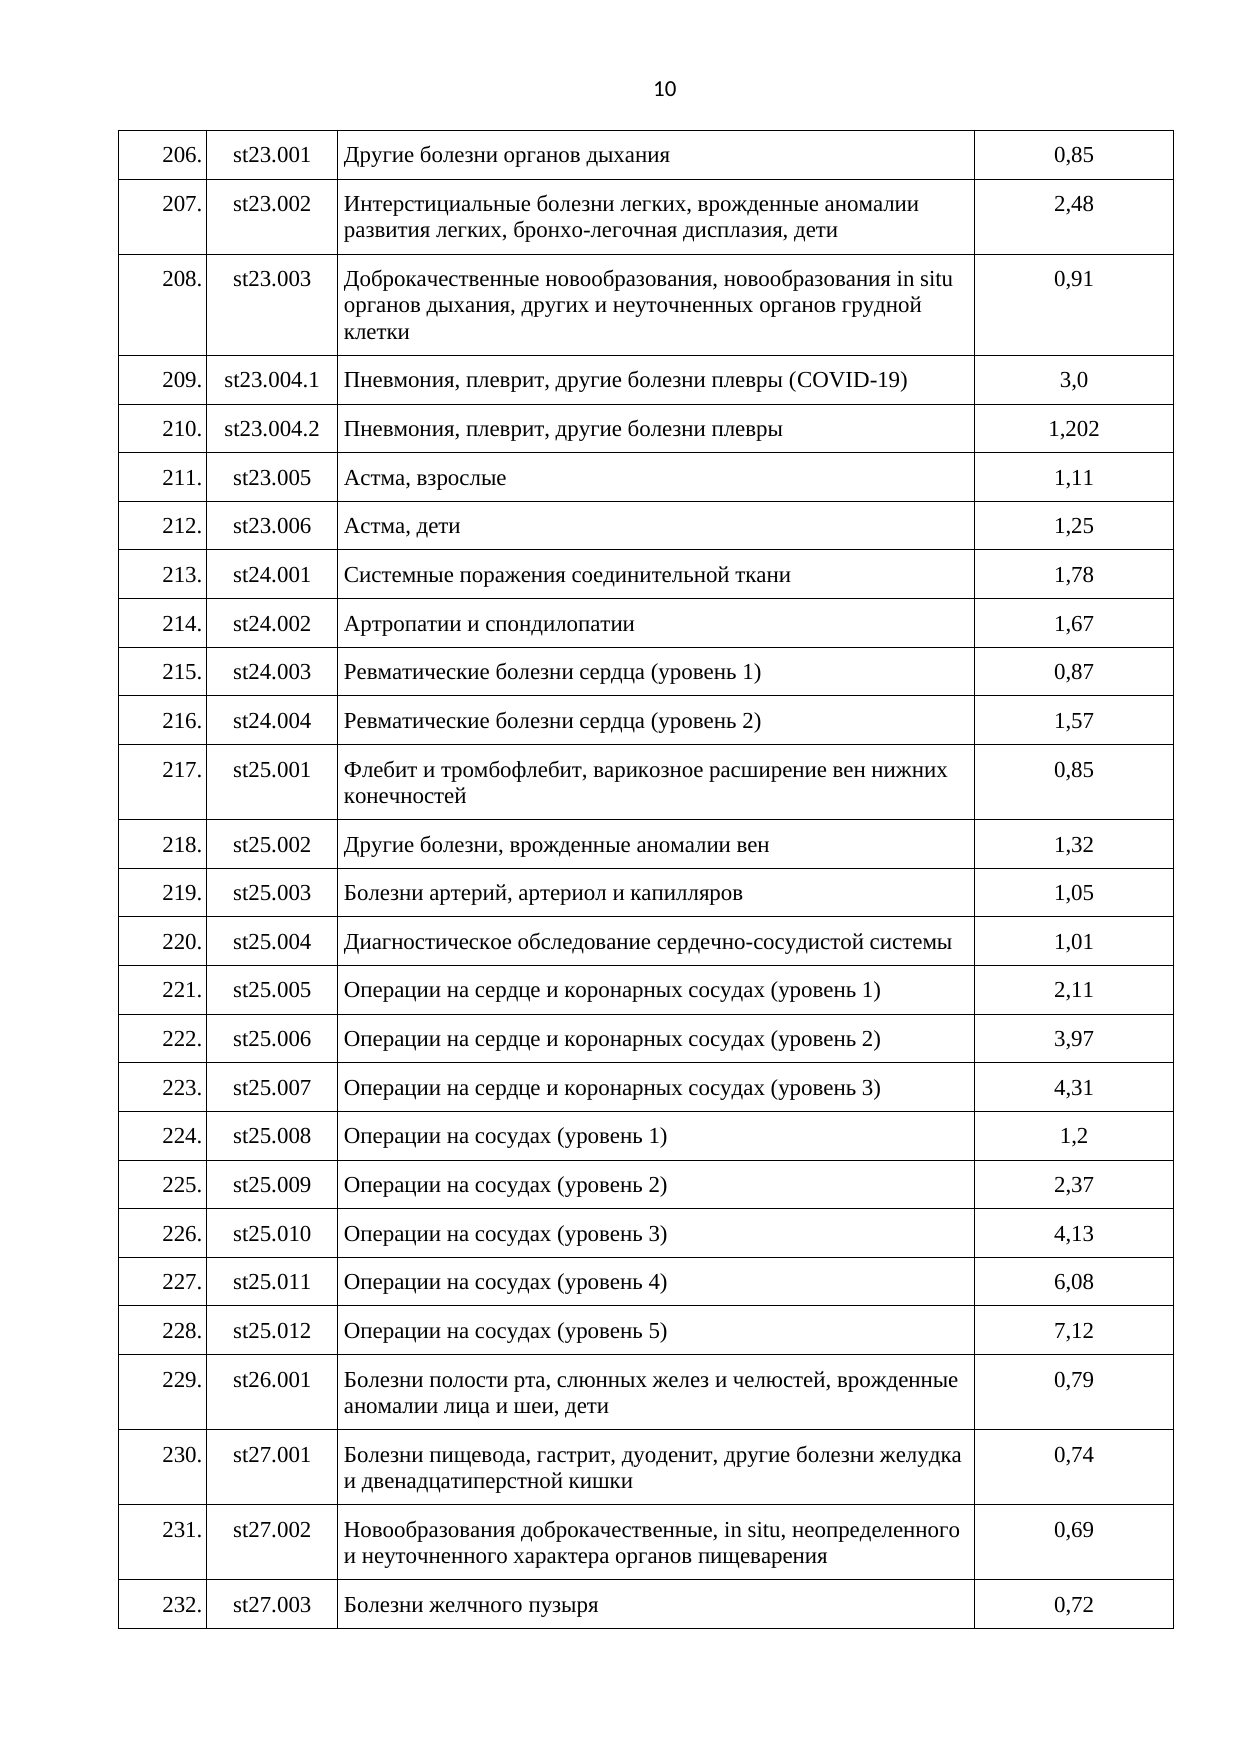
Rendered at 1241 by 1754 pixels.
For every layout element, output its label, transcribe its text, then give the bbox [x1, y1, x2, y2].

table_cell [119, 1505, 206, 1579]
table_cell st23.004.1 [207, 356, 337, 403]
table_cell 2,48 [975, 180, 1173, 253]
table_cell [119, 356, 206, 403]
table_cell Операции на сосудах (уровень 4) [338, 1258, 974, 1305]
table_cell 0,87 [975, 648, 1173, 695]
table_cell [119, 180, 206, 253]
table_cell Диагностическое обследование сердечно-сосудистой системы [338, 917, 974, 965]
table_cell st23.001 [207, 131, 337, 178]
table_cell Флебит и тромбофлебит, варикозное расширение вен нижних конечностей [338, 745, 974, 819]
table_cell [119, 696, 206, 744]
table_cell st24.004 [207, 696, 337, 744]
table_cell st23.004.2 [207, 405, 337, 452]
table_cell Ревматические болезни сердца (уровень 2) [338, 696, 974, 744]
table_cell Операции на сосудах (уровень 1) [338, 1112, 974, 1159]
table_cell 1,57 [975, 696, 1173, 744]
table_cell 1,78 [975, 550, 1173, 598]
table_cell st26.001 [207, 1355, 337, 1429]
table_cell 0,85 [975, 745, 1173, 819]
table_cell [119, 405, 206, 452]
table_cell 2,37 [975, 1161, 1173, 1208]
table_cell [119, 966, 206, 1013]
table_cell st23.006 [207, 502, 337, 549]
table_cell 1,2 [975, 1112, 1173, 1159]
table_cell st25.010 [207, 1209, 337, 1257]
table_cell [119, 1209, 206, 1257]
table_cell 3,0 [975, 356, 1173, 403]
table_cell Болезни пищевода, гастрит, дуоденит, другие болезни желудка и двенадцатиперстной кишки [338, 1430, 974, 1504]
table_cell st25.009 [207, 1161, 337, 1208]
table_cell Пневмония, плеврит, другие болезни плевры (COVID-19) [338, 356, 974, 403]
table_cell [119, 131, 206, 178]
table_cell st25.012 [207, 1306, 337, 1354]
table_cell [119, 1258, 206, 1305]
table_cell [119, 453, 206, 501]
table_cell Другие болезни органов дыхания [338, 131, 974, 178]
table_cell st25.001 [207, 745, 337, 819]
table_cell 6,08 [975, 1258, 1173, 1305]
table_cell [119, 1355, 206, 1429]
table_cell 4,31 [975, 1063, 1173, 1111]
table_cell Системные поражения соединительной ткани [338, 550, 974, 598]
table_cell st25.004 [207, 917, 337, 965]
table_cell 1,25 [975, 502, 1173, 549]
table_cell 0,69 [975, 1505, 1173, 1579]
table_cell [119, 869, 206, 916]
table_cell Операции на сосудах (уровень 2) [338, 1161, 974, 1208]
table_cell st23.005 [207, 453, 337, 501]
table_cell Ревматические болезни сердца (уровень 1) [338, 648, 974, 695]
table_cell 4,13 [975, 1209, 1173, 1257]
table_cell 0,79 [975, 1355, 1173, 1429]
table_cell st24.003 [207, 648, 337, 695]
table_cell 2,11 [975, 966, 1173, 1013]
table_cell Болезни артерий, артериол и капилляров [338, 869, 974, 916]
table_cell [119, 745, 206, 819]
table_cell st24.001 [207, 550, 337, 598]
table_cell [119, 648, 206, 695]
table_cell 7,12 [975, 1306, 1173, 1354]
table_cell st25.003 [207, 869, 337, 916]
table_cell Другие болезни, врожденные аномалии вен [338, 820, 974, 868]
table_cell 0,74 [975, 1430, 1173, 1504]
table_cell [119, 1430, 206, 1504]
table_cell st24.002 [207, 599, 337, 647]
table_cell 0,72 [975, 1580, 1173, 1628]
table_cell Астма, дети [338, 502, 974, 549]
table_cell Операции на сердце и коронарных сосудах (уровень 2) [338, 1015, 974, 1062]
table_cell 3,97 [975, 1015, 1173, 1062]
table_cell [119, 1112, 206, 1159]
table_cell [119, 550, 206, 598]
table_cell Операции на сердце и коронарных сосудах (уровень 1) [338, 966, 974, 1013]
table_cell st25.006 [207, 1015, 337, 1062]
table_cell [119, 1580, 206, 1628]
table_cell [119, 917, 206, 965]
table_cell [119, 255, 206, 355]
table_cell st23.002 [207, 180, 337, 253]
table_cell st27.003 [207, 1580, 337, 1628]
table_cell st25.011 [207, 1258, 337, 1305]
table_cell [119, 502, 206, 549]
table_cell Болезни полости рта, слюнных желез и челюстей, врожденные аномалии лица и шеи, дети [338, 1355, 974, 1429]
table_cell [119, 1306, 206, 1354]
table_cell Операции на сердце и коронарных сосудах (уровень 3) [338, 1063, 974, 1111]
table_cell st25.007 [207, 1063, 337, 1111]
table_cell Пневмония, плеврит, другие болезни плевры [338, 405, 974, 452]
table_cell Новообразования доброкачественные, in situ, неопределенного и неуточненного характера органов пищеварения [338, 1505, 974, 1579]
table_cell Артропатии и спондилопатии [338, 599, 974, 647]
table_cell 0,85 [975, 131, 1173, 178]
table_cell 1,67 [975, 599, 1173, 647]
table_cell [119, 1161, 206, 1208]
table_cell st27.001 [207, 1430, 337, 1504]
table_cell st25.008 [207, 1112, 337, 1159]
table_cell 1,32 [975, 820, 1173, 868]
table_cell [119, 1015, 206, 1062]
table_cell [119, 820, 206, 868]
table_cell 1,01 [975, 917, 1173, 965]
table_cell st25.002 [207, 820, 337, 868]
table_cell 1,05 [975, 869, 1173, 916]
table_cell Болезни желчного пузыря [338, 1580, 974, 1628]
table_cell Операции на сосудах (уровень 5) [338, 1306, 974, 1354]
table_cell 0,91 [975, 255, 1173, 355]
table_cell Астма, взрослые [338, 453, 974, 501]
table_cell st27.002 [207, 1505, 337, 1579]
table_cell Интерстициальные болезни легких, врожденные аномалии развития легких, бронхо-легочная дисплазия, дети [338, 180, 974, 253]
table_cell [119, 1063, 206, 1111]
table_cell st23.003 [207, 255, 337, 355]
table_cell Доброкачественные новообразования, новообразования in situ органов дыхания, других и неуточненных органов грудной клетки [338, 255, 974, 355]
table_cell 1,11 [975, 453, 1173, 501]
table_cell 1,202 [975, 405, 1173, 452]
table_cell Операции на сосудах (уровень 3) [338, 1209, 974, 1257]
table_cell [119, 599, 206, 647]
table_cell st25.005 [207, 966, 337, 1013]
